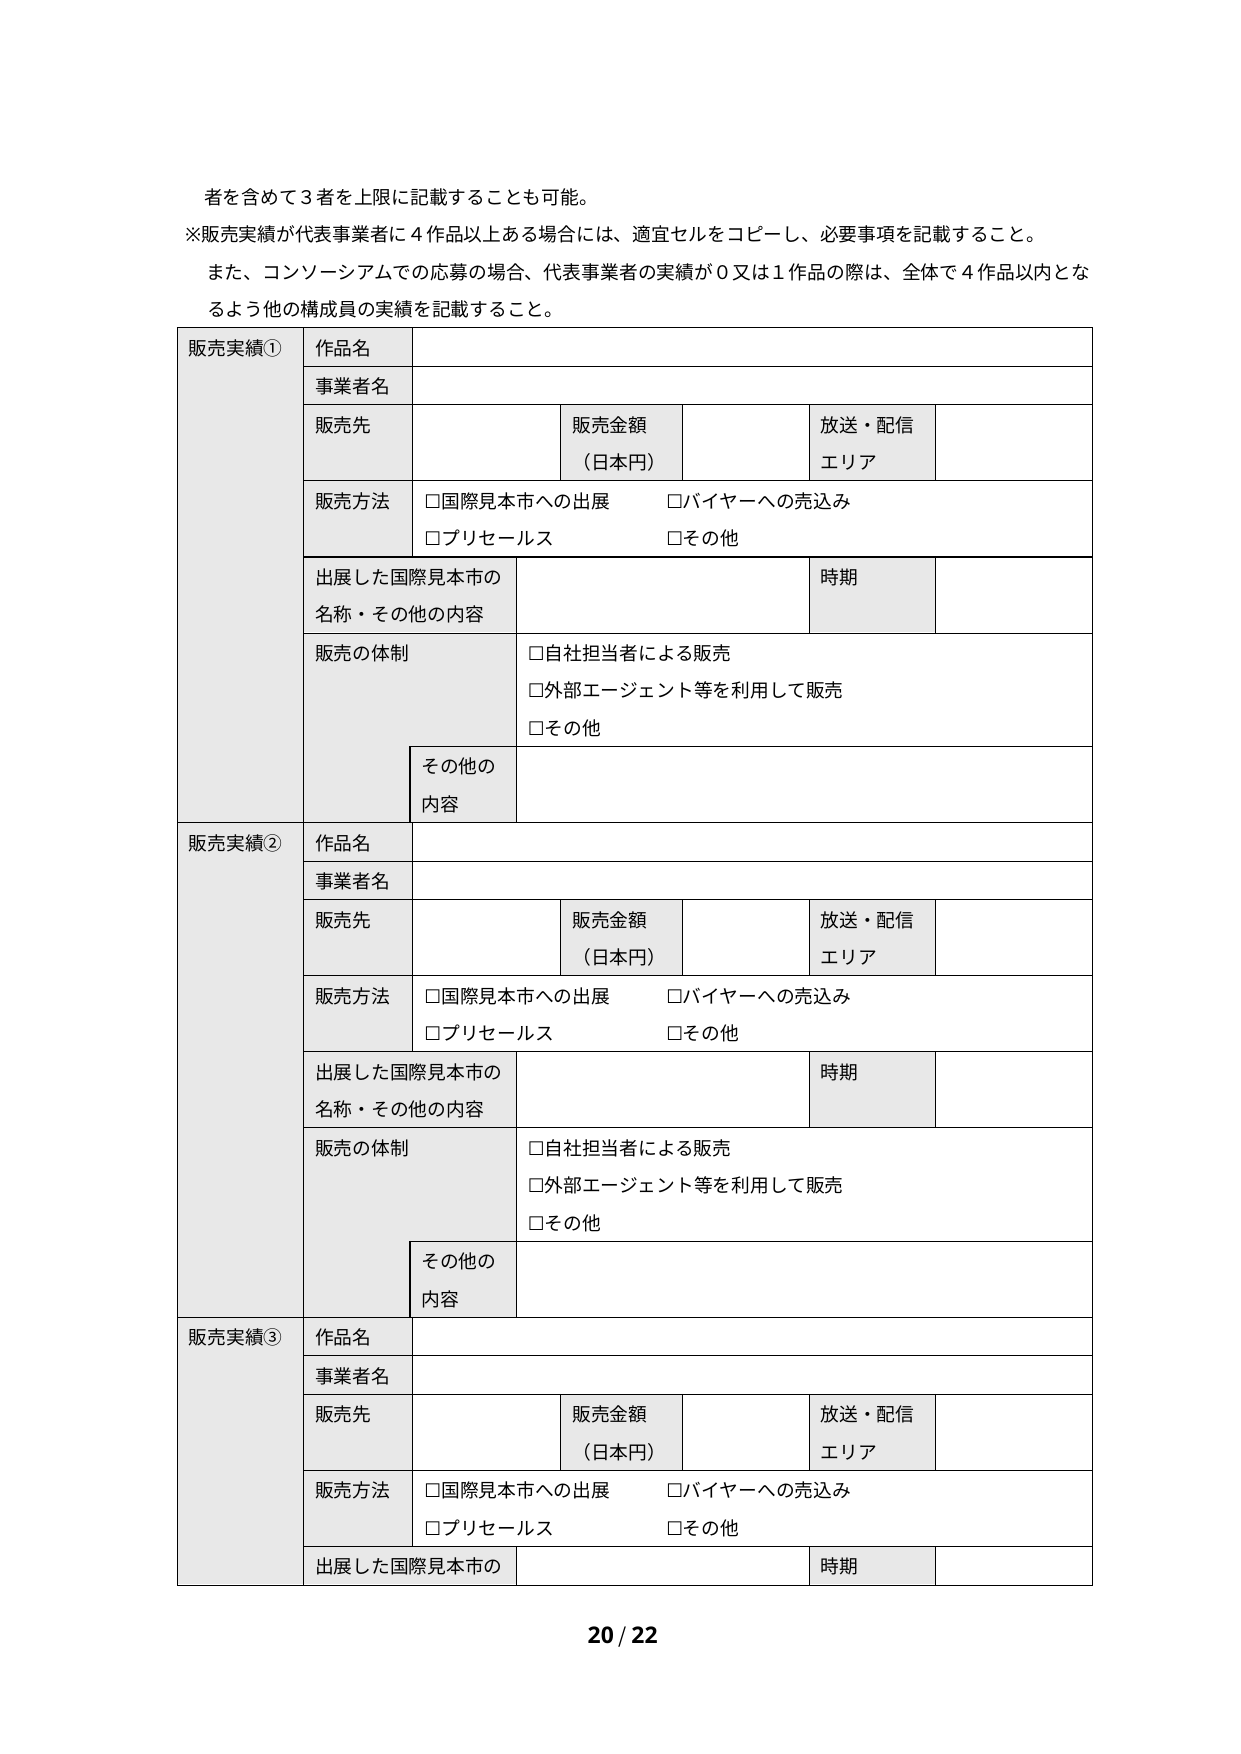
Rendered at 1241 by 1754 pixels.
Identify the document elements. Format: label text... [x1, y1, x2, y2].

table_cell 販売金額 （日本円） [561, 405, 682, 480]
table_cell [936, 1547, 1092, 1584]
table_cell [413, 900, 560, 975]
table_cell [936, 405, 1092, 480]
table_cell 販売方法 [304, 481, 412, 556]
table_cell 販売先 [304, 405, 412, 480]
table_cell 時期 [810, 558, 935, 632]
table_cell [683, 900, 809, 975]
table_cell [413, 1318, 1092, 1355]
table_cell 販売先 [304, 1395, 412, 1470]
table_cell 販売金額 （日本円） [561, 1395, 682, 1470]
table_cell 国際見本市への出展 バイヤーへの売込み プリセールス その他 [413, 1471, 1092, 1546]
table_cell 時期 [810, 1052, 935, 1127]
table_cell [517, 1052, 809, 1127]
table_cell [413, 405, 560, 480]
table_header 販売実績① [178, 328, 303, 822]
table_cell 自社担当者による販売 外部エージェント等を利用して販売 その他 [517, 1128, 1092, 1241]
table_cell [936, 1395, 1092, 1470]
table_cell [413, 1356, 1092, 1394]
table_header 作品名 [304, 328, 412, 366]
table_cell 出展した国際見本市の 名称・その他の内容 [304, 1052, 516, 1127]
table_cell [304, 1241, 409, 1317]
table_header [413, 328, 1092, 366]
table_cell その他の 内容 [411, 747, 516, 822]
table_cell 事業者名 [304, 367, 412, 404]
table_cell [936, 558, 1092, 632]
table_cell [517, 1547, 809, 1584]
table_cell 作品名 [304, 1318, 412, 1355]
table_cell 販売方法 [304, 976, 412, 1051]
table_cell [683, 1395, 809, 1470]
table_cell 出展した国際見本市の 名称・その他の内容 [304, 558, 516, 632]
table_cell 販売実績③ [178, 1318, 303, 1584]
table_cell [517, 1242, 1092, 1317]
table_cell 事業者名 [304, 862, 412, 899]
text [204, 177, 1092, 215]
table_cell 販売先 [304, 900, 412, 975]
table_cell 国際見本市への出展 バイヤーへの売込み プリセールス その他 [413, 976, 1092, 1051]
text また、コンソーシアムでの応募の場合、代表事業者の実績が０又は１作品の際は、全体で４作品以内となるよう他の構成員の実績を記載すること。 [187, 252, 1092, 327]
table_cell [936, 1052, 1092, 1127]
table_cell [304, 746, 409, 822]
text ※販売実績が代表事業者に４作品以上ある場合には、適宜セルをコピーし、必要事項を記載すること。 [148, 215, 1092, 252]
table_cell 事業者名 [304, 1356, 412, 1394]
table_cell [413, 862, 1092, 899]
table_cell 販売方法 [304, 1471, 412, 1546]
table_cell [413, 367, 1092, 404]
table_cell 作品名 [304, 823, 412, 861]
table_cell 放送・配信 エリア [810, 1395, 935, 1470]
table_cell その他の 内容 [411, 1242, 516, 1317]
table_cell [413, 1395, 560, 1470]
table_cell 時期 [810, 1547, 935, 1584]
table_cell 販売実績② [178, 823, 303, 1317]
table_cell 国際見本市への出展 バイヤーへの売込み プリセールス その他 [413, 481, 1092, 556]
table_cell 販売金額 （日本円） [561, 900, 682, 975]
table_cell 自社担当者による販売 外部エージェント等を利用して販売 その他 [517, 634, 1092, 746]
table_cell 販売の体制 [304, 1128, 516, 1241]
table_cell 放送・配信 エリア [810, 405, 935, 480]
table_cell [413, 823, 1092, 861]
table_cell [517, 558, 809, 632]
table_cell 販売の体制 [304, 634, 516, 746]
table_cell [304, 1547, 516, 1584]
table_cell [517, 747, 1092, 822]
table_cell [936, 900, 1092, 975]
table_cell 放送・配信 エリア [810, 900, 935, 975]
table_cell [683, 405, 809, 480]
